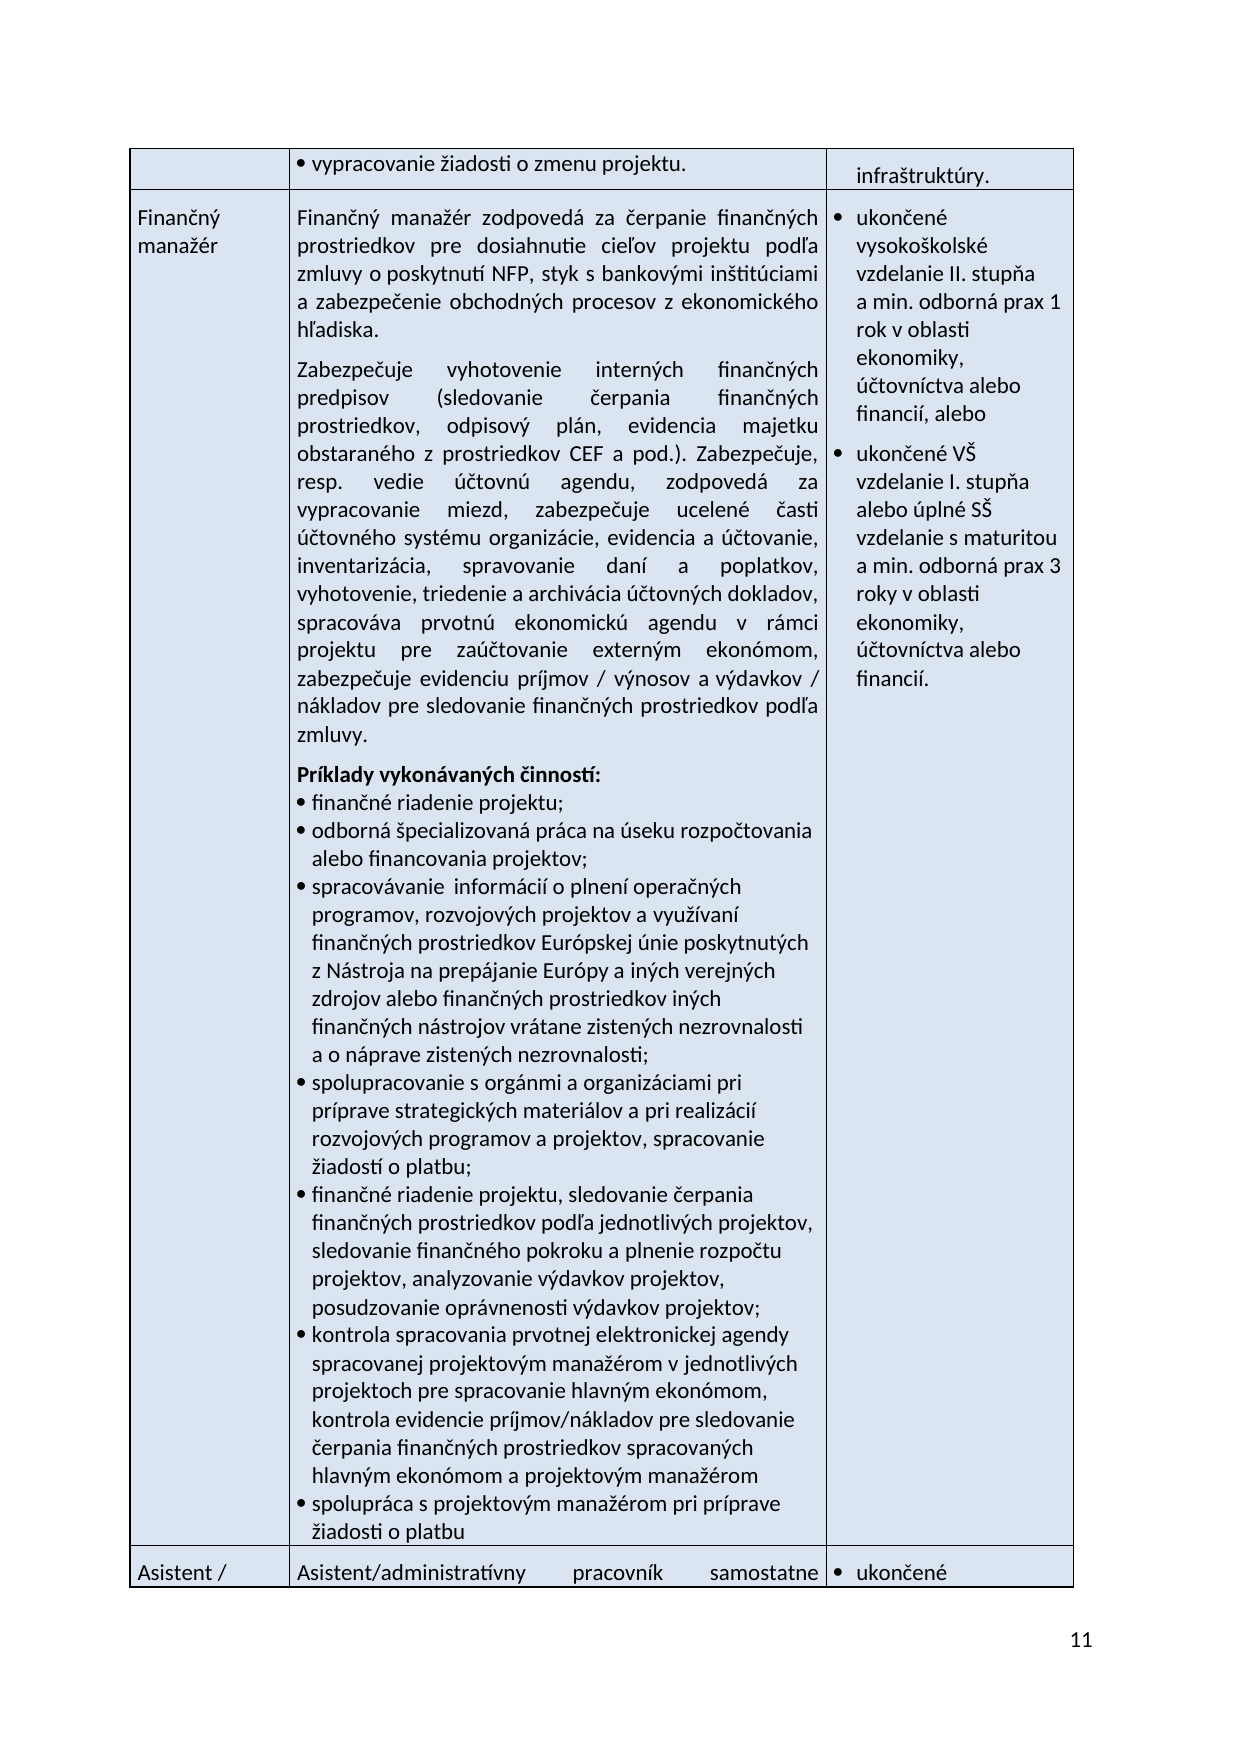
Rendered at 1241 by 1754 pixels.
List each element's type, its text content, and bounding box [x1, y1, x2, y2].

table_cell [131, 149, 289, 189]
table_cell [290, 149, 826, 189]
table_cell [827, 149, 1073, 189]
table_cell ukončené vysokoškolské vzdelanie II. stupňa a min. odborná prax 1 rok v oblasti ekonomiky, účtovníctva alebo financií, alebo ukončené VŠ vzdelanie I. stupňa alebo úplné SŠ vzdelanie s maturitou a min. odborná prax 3 roky v oblasti ekonomiky, účtovníctva alebo financií. [827, 190, 1073, 1545]
table_cell Finančný manažér zodpovedá za čerpanie finančných prostriedkov pre dosiahnutie cieľov projektu podľa zmluvy o poskytnutí NFP, styk s bankovými inštitúciami a zabezpečenie obchodných procesov z ekonomického hľadiska. Zabezpečuje vyhotovenie interných finančných predpisov (sledovanie čerpania finančných prostriedkov, odpisový plán, evidencia majetku obstaraného z prostriedkov CEF a pod.). Zabezpečuje, resp. vedie účtovnú agendu, zodpovedá za vypracovanie miezd, zabezpečuje ucelené časti účtovného systému organizácie, evidencia a účtovanie, inventarizácia, spravovanie daní a poplatkov, vyhotovenie, triedenie a archivácia účtovných dokladov, spracováva prvotnú ekonomickú agendu v rámci projektu pre zaúčtovanie externým ekonómom, zabezpečuje evidenciu príjmov / výnosov a výdavkov / nákladov pre sledovanie finančných prostriedkov podľa zmluvy. Príklady vykonávaných činností: finančné riadenie projektu; odborná špecializovaná práca na úseku rozpočtovania alebo financovania projektov; spracovávanie informácií o plnení operačných programov, rozvojových projektov a využívaní finančných prostriedkov Európskej únie poskytnutých z Nástroja na prepájanie Európy a iných verejných zdrojov alebo finančných prostriedkov iných finančných nástrojov vrátane zistených nezrovnalosti a o náprave zistených nezrovnalosti; spolupracovanie s orgánmi a organizáciami pri príprave strategických materiálov a pri realizácií rozvojových programov a projektov, spracovanie žiadostí o platbu; finančné riadenie projektu, sledovanie čerpania finančných prostriedkov podľa jednotlivých projektov, sledovanie finančného pokroku a plnenie rozpočtu projektov, analyzovanie výdavkov projektov, posudzovanie oprávnenosti výdavkov projektov; kontrola spracovania prvotnej elektronickej agendy spracovanej projektovým manažérom v jednotlivých projektoch pre spracovanie hlavným ekonómom, kontrola evidencie príjmov/nákladov pre sledovanie čerpania finančných prostriedkov spracovaných hlavným ekonómom a projektovým manažérom spolupráca s projektovým manažérom pri príprave žiadosti o platbu [290, 190, 826, 1545]
table_cell Finančný manažér [131, 190, 289, 1545]
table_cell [827, 1546, 1073, 1586]
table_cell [131, 1546, 289, 1586]
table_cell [290, 1546, 826, 1586]
